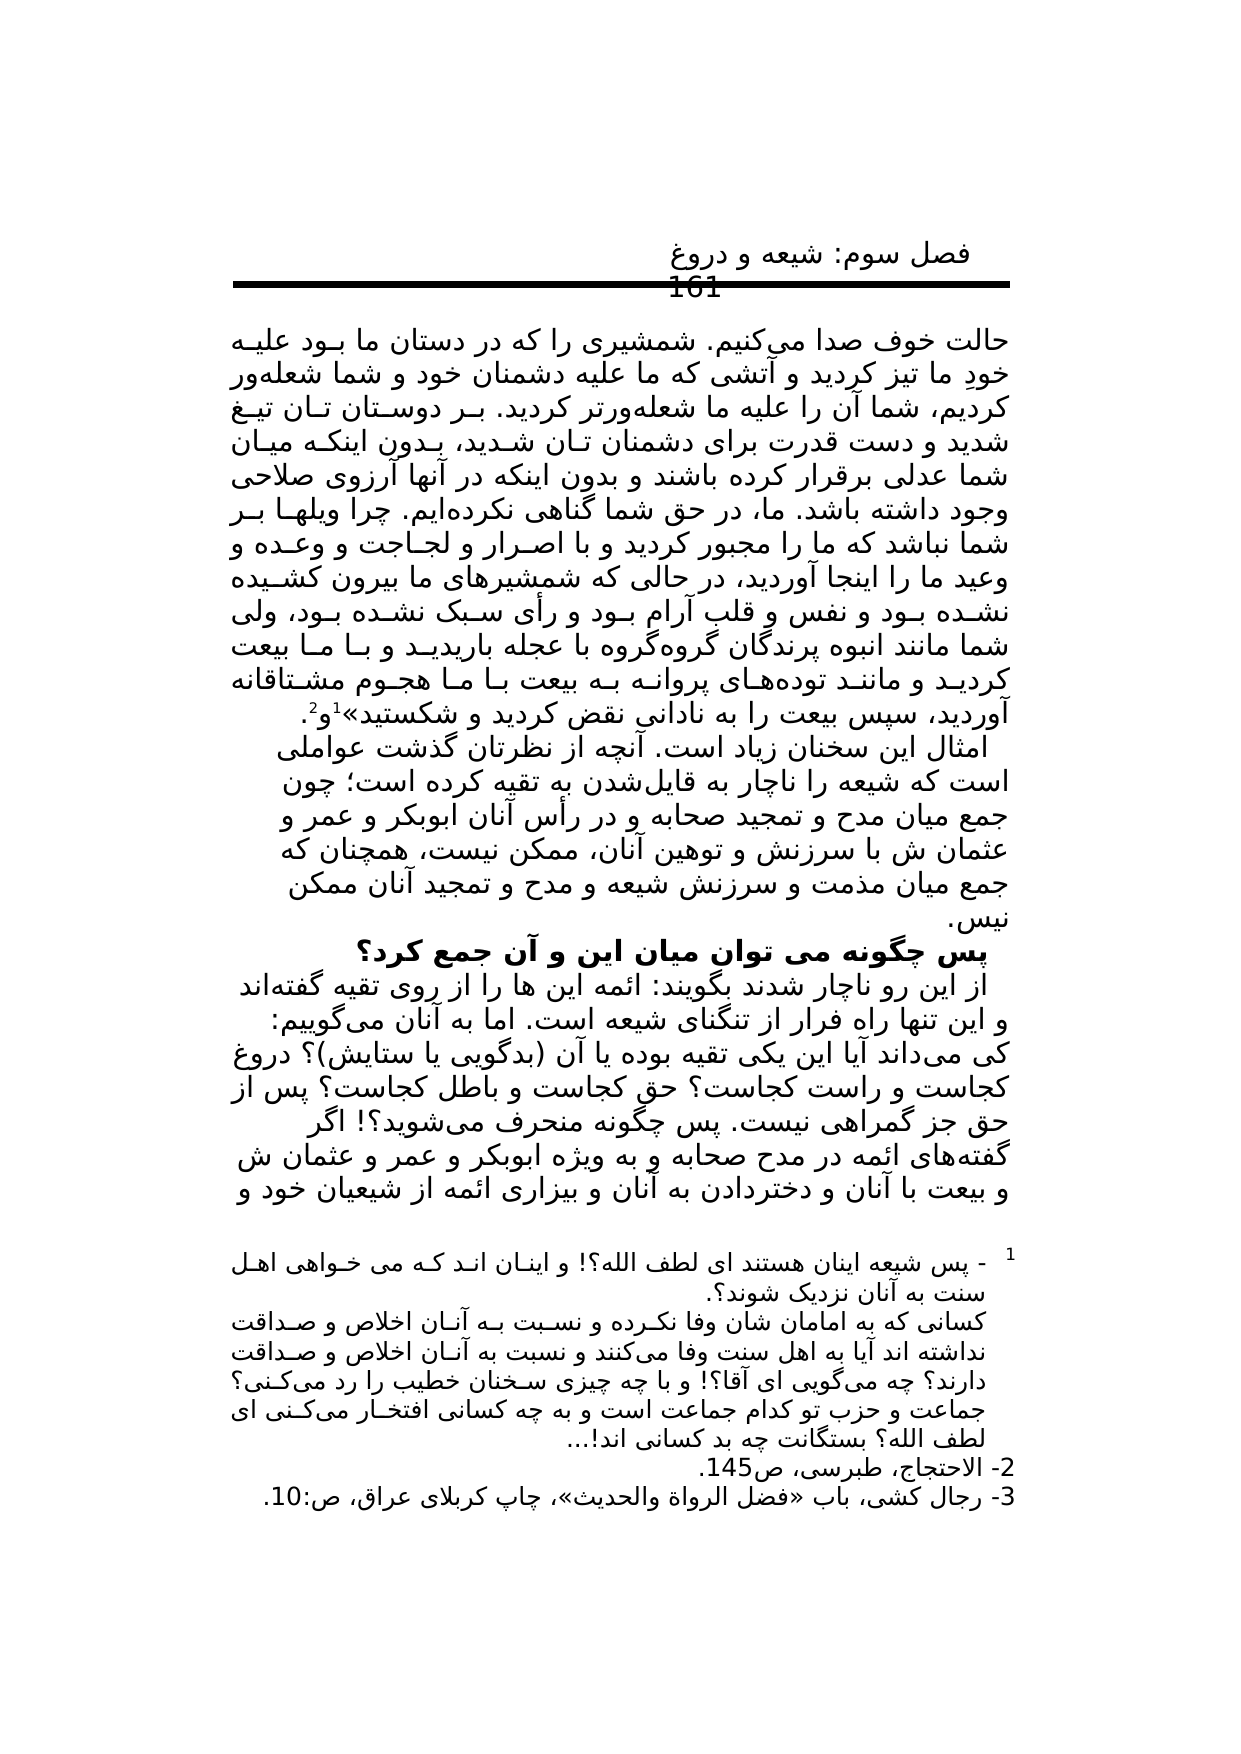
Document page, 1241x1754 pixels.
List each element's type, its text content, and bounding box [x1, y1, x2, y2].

text پس چگونه می توان میان این و آن جمع کرد؟ [230, 934, 1010, 968]
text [230, 323, 1010, 730]
text از این رو ناچار شدند بگویند: ائمه این ها را از روی تقیه گفته‌اند و این تنها راه فرار از تنگنای شیعه است. اما به آنان می‌گوییم: کی می‌داند آیا این یکی تقیه بوده یا آن (بدگویی یا ستایش)؟ دروغ کجاست و راست کجاست؟ حق کجاست و باطل کجاست؟ پس از حق جز گمراهی نیست. پس چگونه منحرف می‌شوید؟! اگر گفته‌های ائمه در مدح صحابه و به ویژه ابوبکر و عمر و عثمان ش و بیعت با آنان و دختر‌دادن به آنان و بیزاری ائمه از شیعیان خود و نکوهش آنان تقیه بوده است، می پرسیم: چه کسی آنان را به این کار مجبور کرده است؟ آیا ترس از دست‌دادن جان ائمه وجود داشته تا ناچار شوند اقوالی مبنی بر حقائق و وقائع اظهار کنند؟ [230, 968, 1010, 1206]
text امثال این سخنان زیاد است. آنچه از نظرتان گذشت عواملی است که شیعه را ناچار به قایل‌شدن به تقیه کرده است؛ چون جمع میان مدح و تمجید صحابه و در رأس آنان ابوبکر و عمر و عثمان ش با سرزنش و توهین آنان، ممکن نیست، همچنان که جمع میان مذمت و سرزنش شیعه و مدح‌ و تمجید آنان ممکن نیس. [230, 730, 1010, 934]
